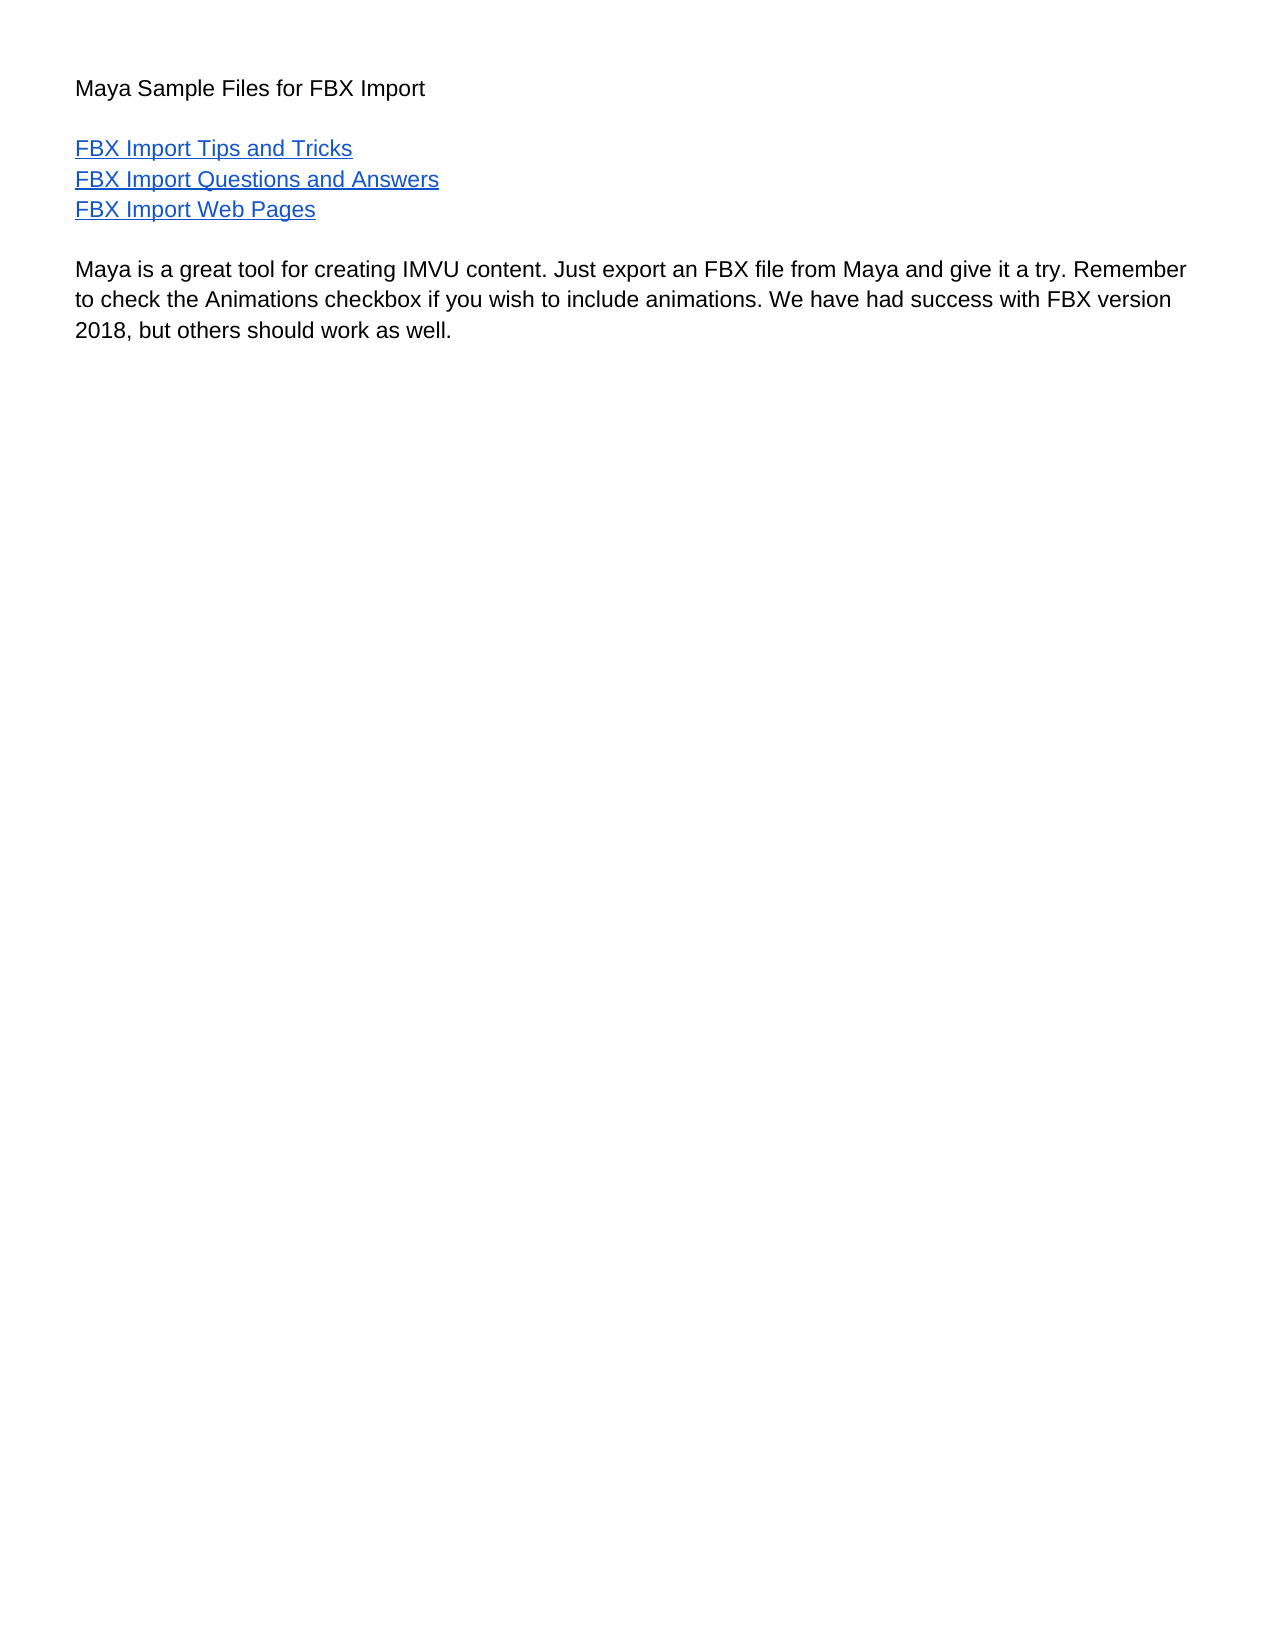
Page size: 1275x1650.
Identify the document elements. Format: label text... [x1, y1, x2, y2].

text FBX Import Tips and Tricks [75, 135, 1200, 162]
text FBX Import Web Pages [75, 196, 1200, 222]
text Maya is a great tool for creating IMVU content. Just export an FBX file from Maya and give it a try. Remember to check the Animations checkbox if you wish to include animations. We have had success with FBX version 2018, but others should work as well. [75, 256, 1200, 343]
text Maya Sample Files for FBX Import [75, 75, 1200, 101]
text FBX Import Questions and Answers [75, 166, 1200, 192]
